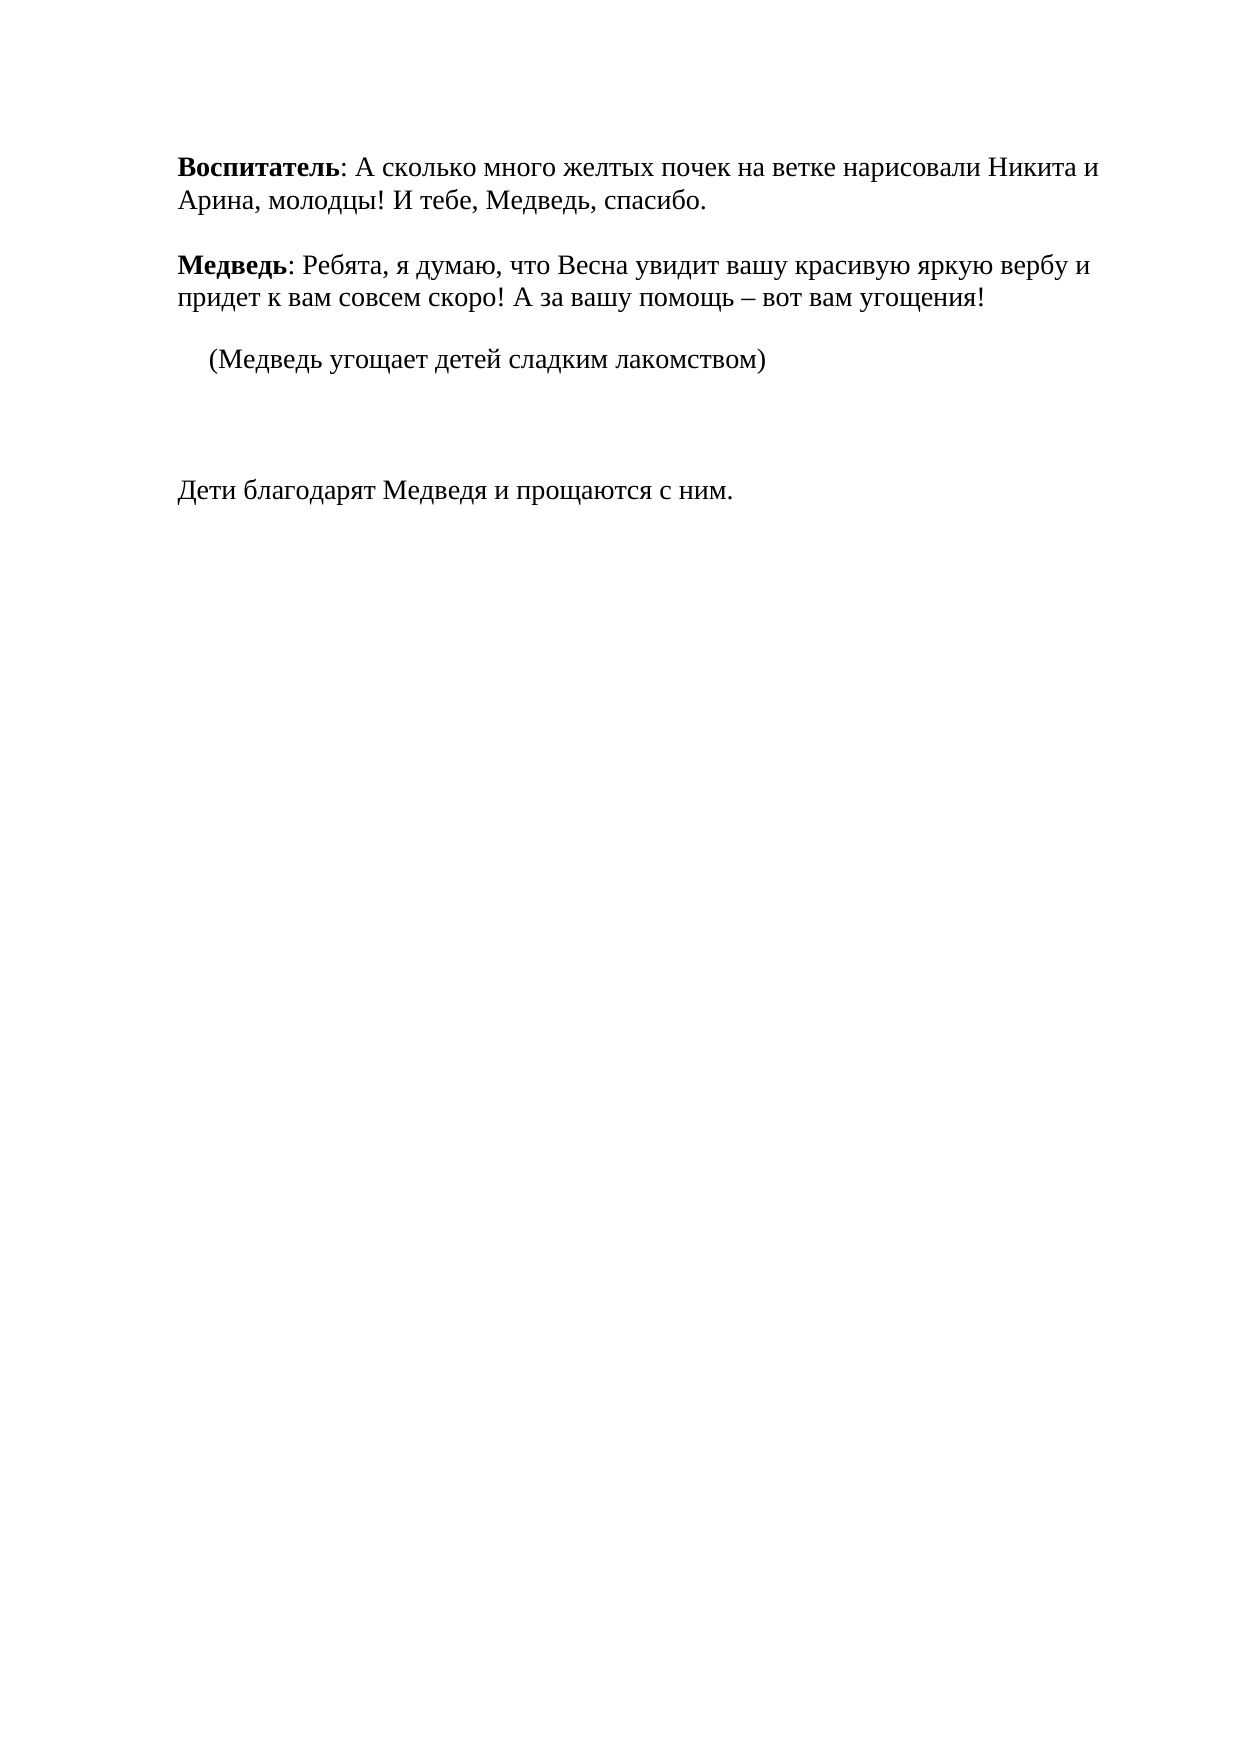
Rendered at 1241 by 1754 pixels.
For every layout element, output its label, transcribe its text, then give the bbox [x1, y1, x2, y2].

text Дети благодарят Медведя и прощаются с ним. [177, 403, 1152, 536]
text (Медведь угощает детей сладким лакомством) [177, 342, 1152, 374]
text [177, 118, 1152, 312]
